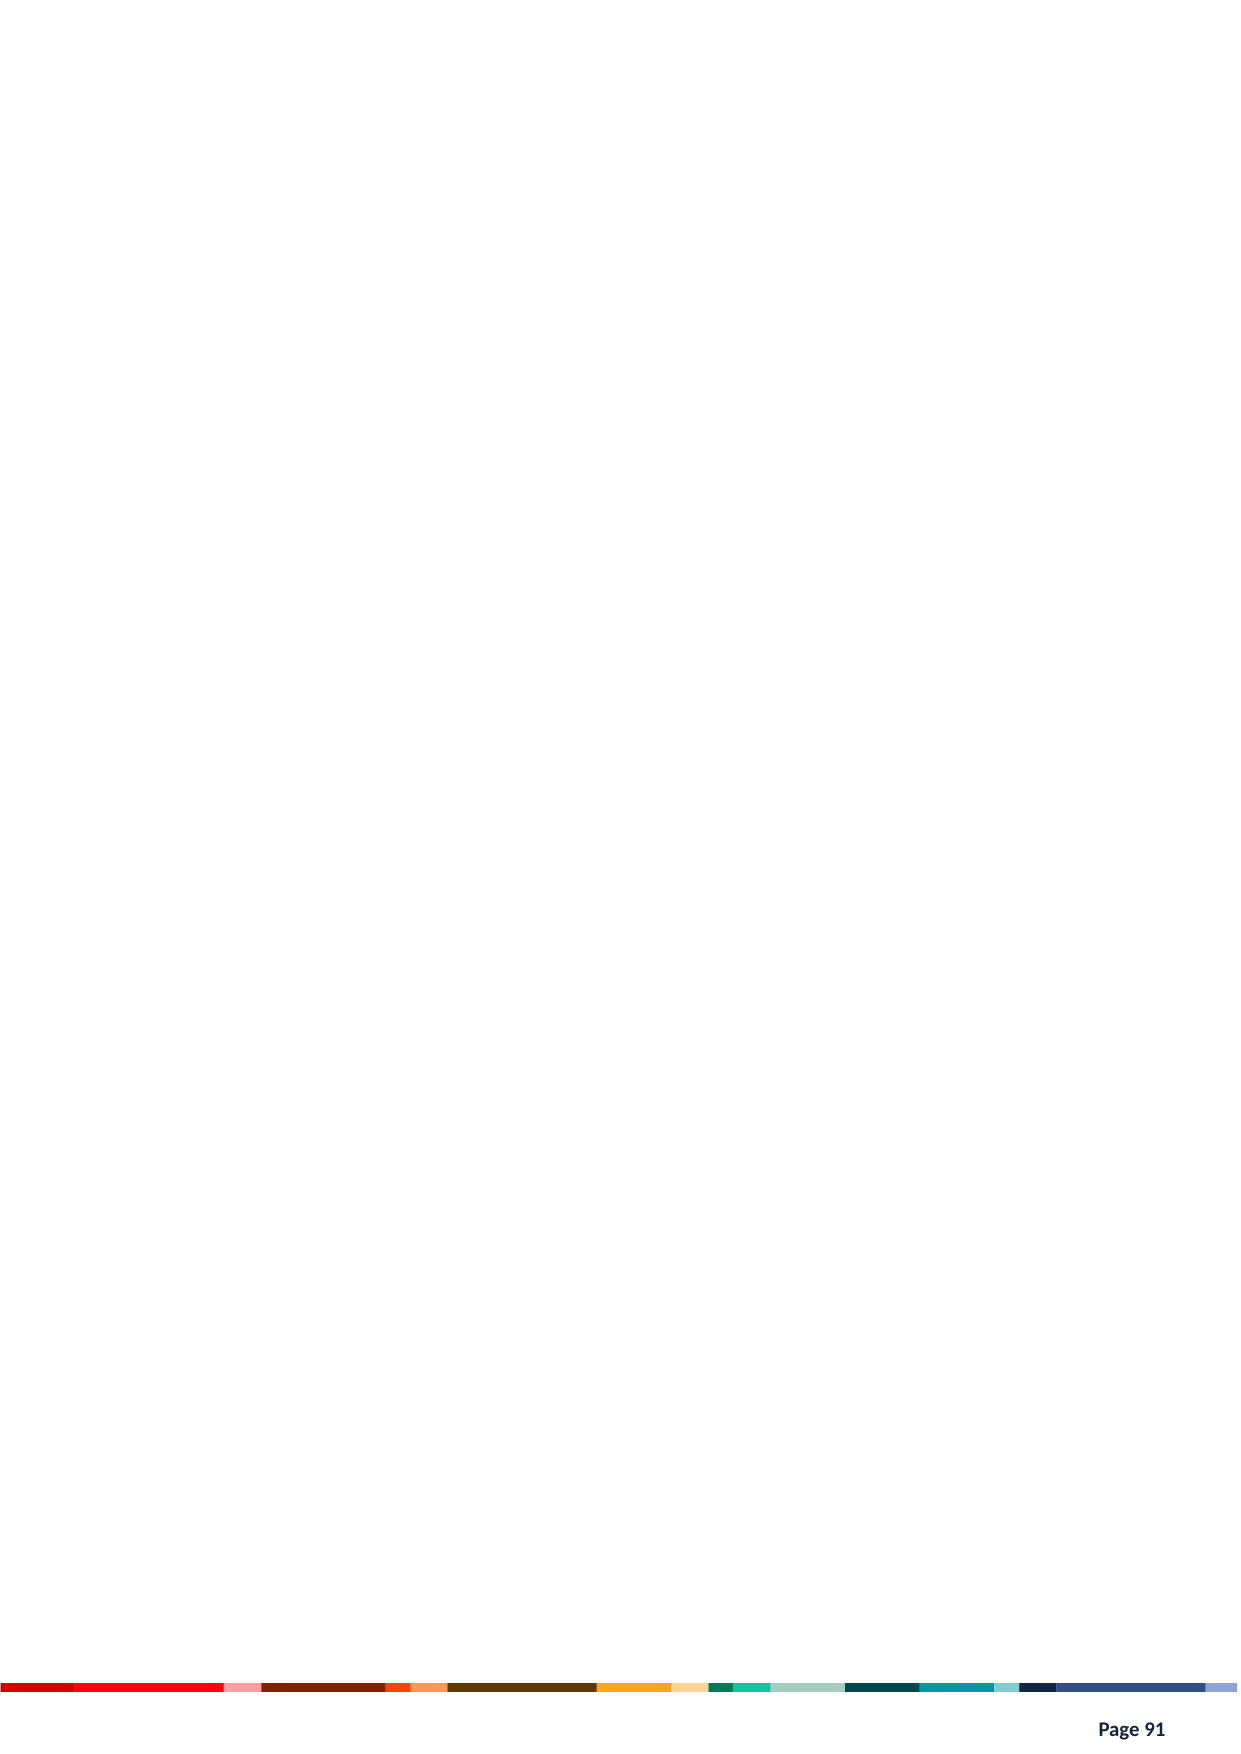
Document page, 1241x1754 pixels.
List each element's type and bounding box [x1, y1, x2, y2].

picture [0, 1683, 1236, 1692]
